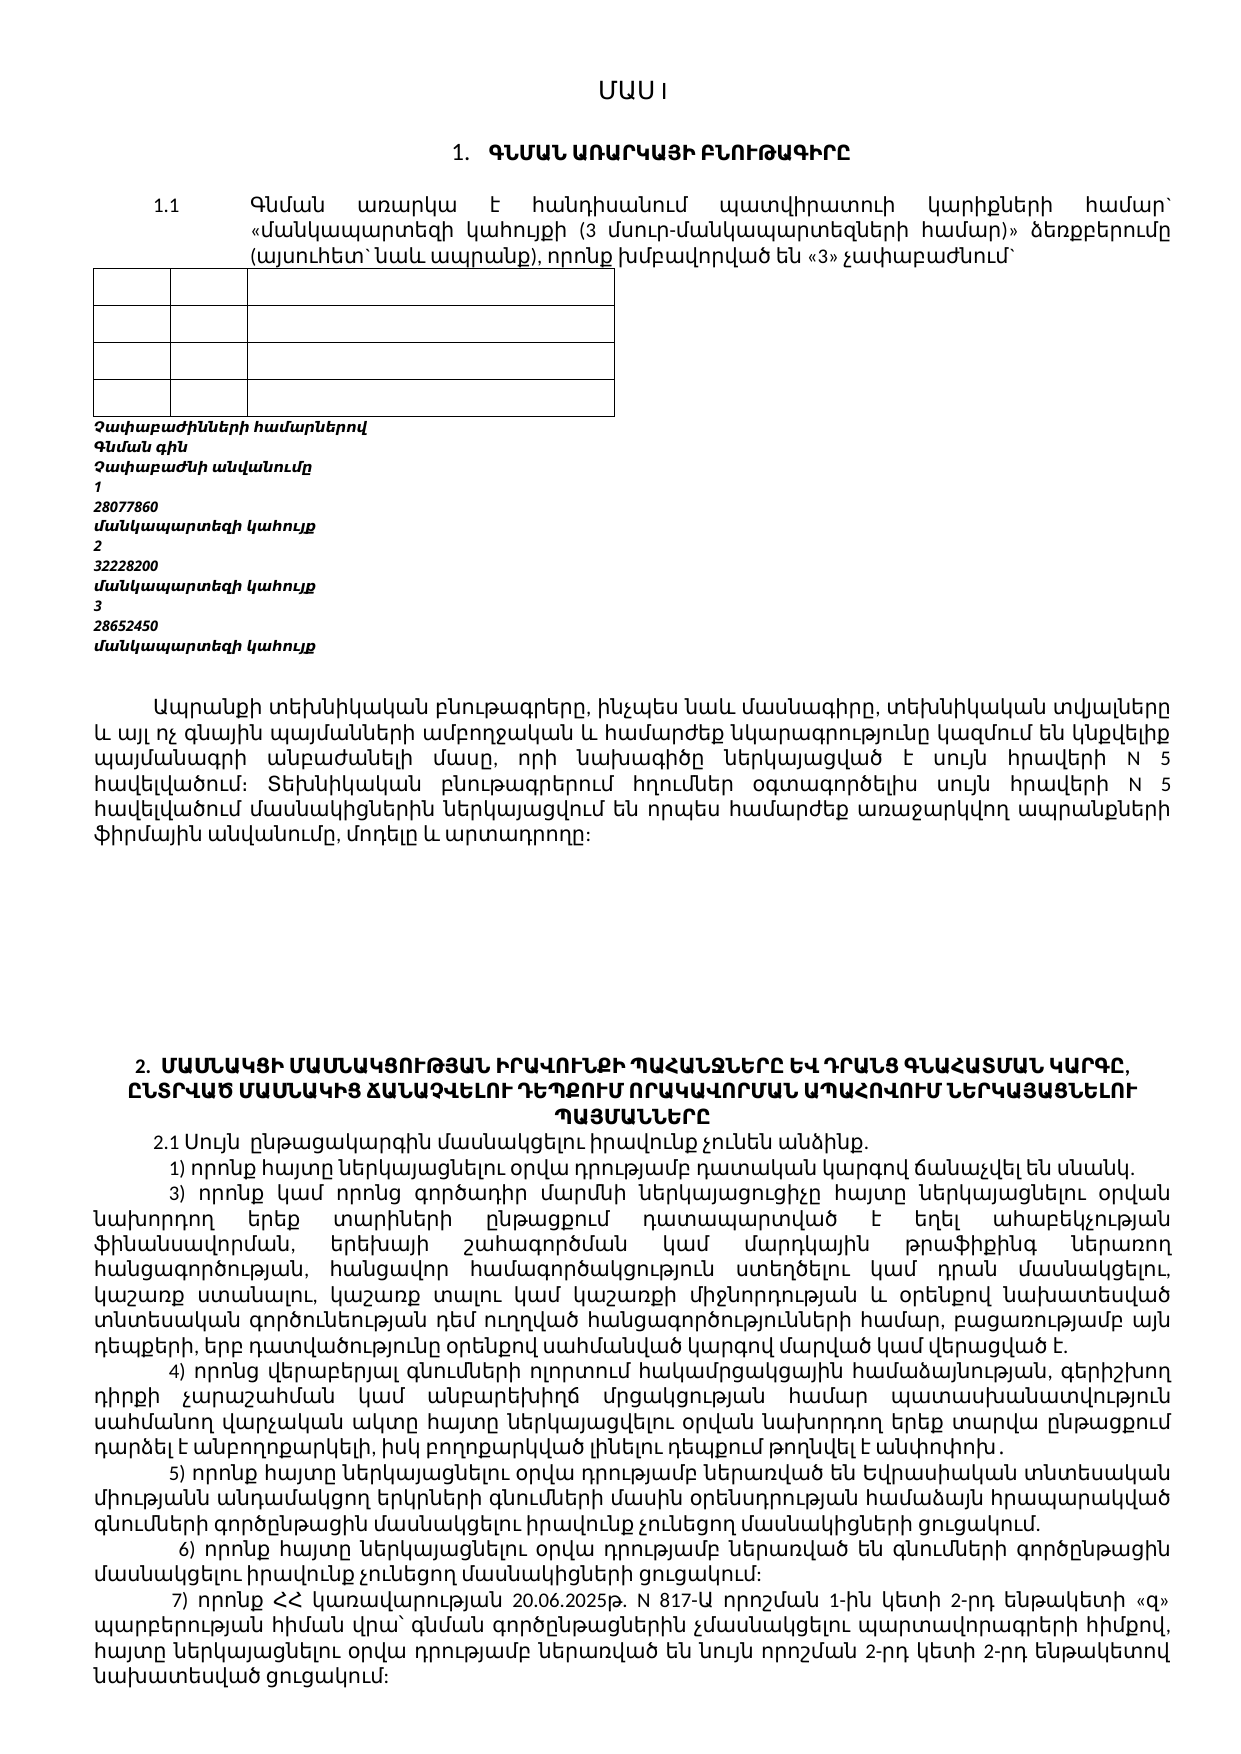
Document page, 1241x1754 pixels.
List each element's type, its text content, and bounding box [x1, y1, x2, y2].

list ԳՆՄԱՆ ԱՌԱՐԿԱՅԻ ԲՆՈՒԹԱԳԻՐԸ [131, 136, 1171, 167]
text ՄԱՍ I [94, 75, 1171, 106]
text 3) որոնք կամ որոնց գործադիր մարմնի ներկայացուցիչը հայտը ներկայացնելու օրվան նախորդող երեք տարիների ընթացքում դատապարտված է եղել ահաբեկչության ֆինանսավորման, երեխայի շահագործման կամ մարդկային թրաֆիքինգ ներառող հանցագործության, հանցավոր համագործակցություն ստեղծելու կամ դրան մասնակցելու, կաշառք ստանալու, կաշառք տալու կամ կաշառքի միջնորդության և օրենքով նախատեսված տնտեսական գործունեության դեմ ուղղված հանցագործությունների համար, բացառությամբ այն դեպքերի, երբ դատվածությունը օրենքով սահմանված կարգով մարված կամ վերացված է. [94, 1180, 1171, 1358]
text 6) որոնք հայտը ներկայացնելու օրվա դրությամբ ներառված են գնումների գործընթացին մասնակցելու իրավունք չունեցող մասնակիցների ցուցակում: [94, 1536, 1171, 1587]
text 5) որոնք հայտը ներկայացնելու օրվա դրությամբ ներառված են Եվրասիական տնտեսական միությանն անդամակցող երկրների գնումների մասին օրենսդրության համաձայն հրապարակված գնումների գործընթացին մասնակցելու իրավունք չունեցող մասնակիցների ցուցակում. [94, 1460, 1171, 1536]
text Ապրանքի տեխնիկական բնութագրերը, ինչպես նաև մասնագիրը, տեխնիկական տվյալները և այլ ոչ գնային պայմանների ամբողջական և համարժեք նկարագրությունը կազմում են կնքվելիք պայմանագրի անբաժանելի մասը, որի նախագիծը ներկայացված է սույն հրավերի N 5 հավելվածում։ Տեխնիկական բնութագրերում հղումներ օգտագործելիս սույն հրավերի N 5 հավելվածում մասնակիցներին ներկայացվում են որպես համարժեք առաջարկվող ապրանքների ֆիրմային անվանումը, մոդելը և արտադրողը: [94, 694, 1171, 847]
text 4) որոնց վերաբերյալ գնումների ոլորտում հակամրցակցային համաձայնության, գերիշխող դիրքի չարաշահման կամ անբարեխիղճ մրցակցության համար պատասխանատվություն սահմանող վարչական ակտը հայտը ներկայացվելու օրվան նախորդող երեք տարվա ընթացքում դարձել է անբողոքարկելի, իսկ բողոքարկված լինելու դեպքում թողնվել է անփոփոխ․ [94, 1358, 1171, 1460]
text 2. ՄԱՍՆԱԿՑԻ ՄԱՍՆԱԿՑՈՒԹՅԱՆ ԻՐԱՎՈՒՆՔԻ ՊԱՀԱՆՋՆԵՐԸ ԵՎ ԴՐԱՆՑ ԳՆԱՀԱՏՄԱՆ ԿԱՐԳԸ, ԸՆՏՐՎԱԾ ՄԱՍՆԱԿԻՑ ՃԱՆԱՉՎԵԼՈՒ ԴԵՊՔՈՒՄ ՈՐԱԿԱՎՈՐՄԱՆ ԱՊԱՀՈՎՈՒՄ ՆԵՐԿԱՅԱՑՆԵԼՈՒ ՊԱՅՄԱՆՆԵՐԸ [94, 1053, 1171, 1129]
text 1) որոնք հայտը ներկայացնելու օրվա դրությամբ դատական կարգով ճանաչվել են սնանկ. [94, 1155, 1171, 1180]
subtitle Գնման առարկա է հանդիսանում պատվիրատուի կարիքների համար` «մանկապարտեզի կահույքի (3 մսուր-մանկապարտեզների համար)» ձեռքբերումը (այսուհետ` նաև ապրանք), որոնք խմբավորված են «3» չափաբաժնում` [153, 192, 1171, 268]
text 2.1 Սույն ընթացակարգին մասնակցելու իրավունք չունեն անձինք. [94, 1129, 1171, 1155]
text 7) որոնք ՀՀ կառավարության 20.06.2025թ. N 817-Ա որոշման 1-ին կետի 2-րդ ենթակետի «զ» պարբերության հիման վրա՝ գնման գործընթացներին չմասնակցելու պարտավորագրերի հիմքով, հայտը ներկայացնելու օրվա դրությամբ ներառված են նույն որոշման 2-րդ կետի 2-րդ ենթակետով նախատեսված ցուցակում: [94, 1587, 1171, 1689]
